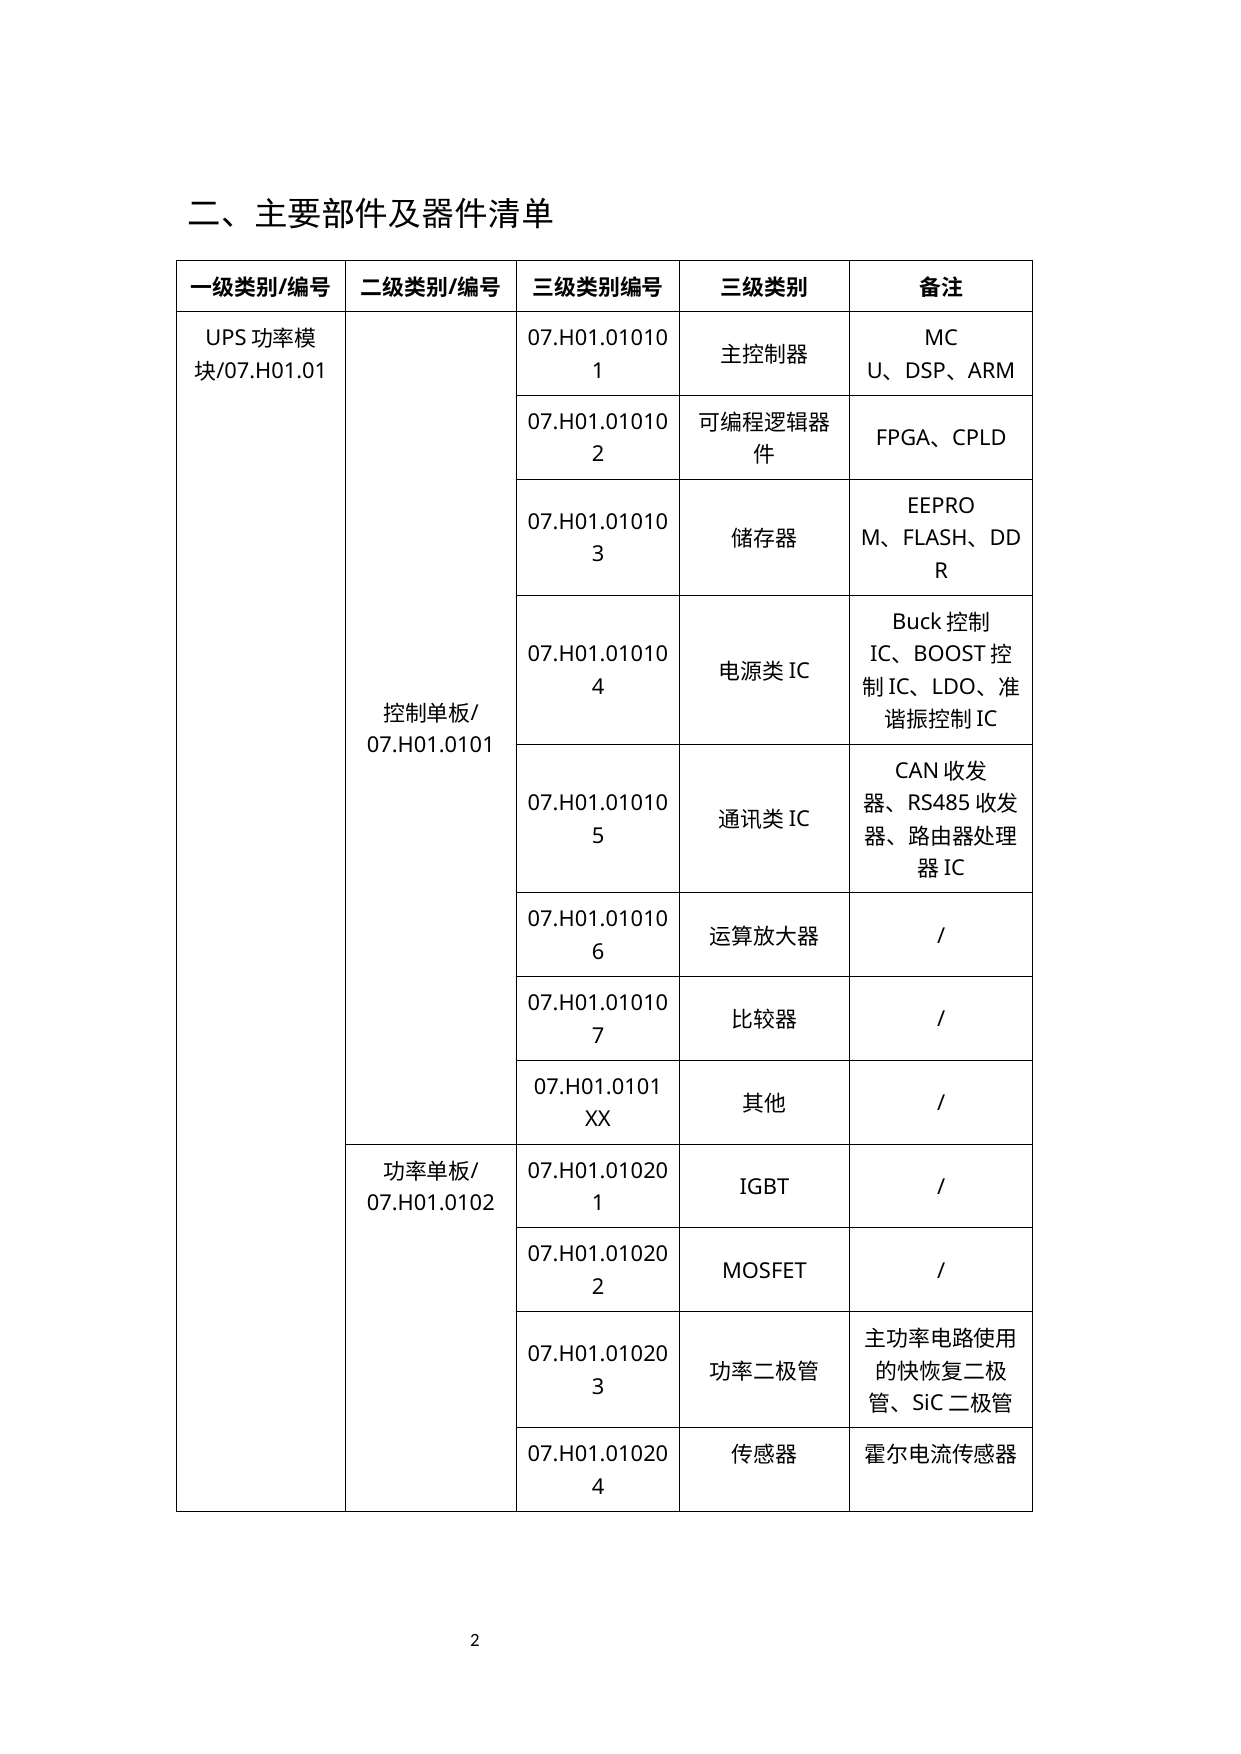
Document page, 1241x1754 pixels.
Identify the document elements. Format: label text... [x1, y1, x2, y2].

table_cell 功率单板/07.H01.0102 [346, 1145, 516, 1511]
table_cell / [850, 1061, 1032, 1143]
table_cell 储存器 [680, 480, 849, 595]
table_cell EEPROM、FLASH、DDR [850, 480, 1032, 595]
table_cell 比较器 [680, 977, 849, 1060]
table_cell 主功率电路使用的快恢复二极管、SiC二极管 [850, 1312, 1032, 1427]
table_cell / [850, 1145, 1032, 1227]
table_cell 07.H01.010202 [517, 1228, 679, 1311]
table_cell 运算放大器 [680, 893, 849, 976]
table_cell 主控制器 [680, 312, 849, 395]
table_cell 功率二极管 [680, 1312, 849, 1427]
table_cell 07.H01.010106 [517, 893, 679, 976]
table_header 备注 [850, 261, 1032, 311]
table_cell FPGA、CPLD [850, 396, 1032, 478]
table_cell 07.H01.0101XX [517, 1061, 679, 1143]
table_cell 07.H01.010102 [517, 396, 679, 478]
table_cell / [850, 893, 1032, 976]
table_header 三级类别 [680, 261, 849, 311]
table_cell / [850, 1228, 1032, 1311]
table_cell 电源类IC [680, 596, 849, 743]
table_cell UPS功率模块/07.H01.01 [177, 312, 345, 1511]
table_cell 07.H01.010203 [517, 1312, 679, 1427]
table_header 三级类别编号 [517, 261, 679, 311]
table_cell 控制单板/07.H01.0101 [346, 312, 516, 1143]
table_cell 07.H01.010107 [517, 977, 679, 1060]
table_cell 通讯类IC [680, 745, 849, 892]
table_cell 07.H01.010201 [517, 1145, 679, 1227]
table_header 二级类别/编号 [346, 261, 516, 311]
table_cell 其他 [680, 1061, 849, 1143]
table_cell MOSFET [680, 1228, 849, 1311]
table_cell 可编程逻辑器件 [680, 396, 849, 478]
table_cell / [850, 977, 1032, 1060]
table_cell 传感器 [680, 1428, 849, 1511]
table_cell Buck控制IC、BOOST控制IC、LDO、准谐振控制IC [850, 596, 1032, 743]
table_cell CAN收发器、RS485收发器、路由器处理器IC [850, 745, 1032, 892]
table_cell IGBT [680, 1145, 849, 1227]
table_cell MCU、DSP、ARM [850, 312, 1032, 395]
table_cell 07.H01.010104 [517, 596, 679, 743]
list 主要部件及器件清单 [187, 178, 1053, 243]
table_cell 霍尔电流传感器 [850, 1428, 1032, 1511]
table_cell 07.H01.010103 [517, 480, 679, 595]
table_cell 07.H01.010204 [517, 1428, 679, 1511]
table_cell 07.H01.010101 [517, 312, 679, 395]
table_header 一级类别/编号 [177, 261, 345, 311]
table_cell 07.H01.010105 [517, 745, 679, 892]
